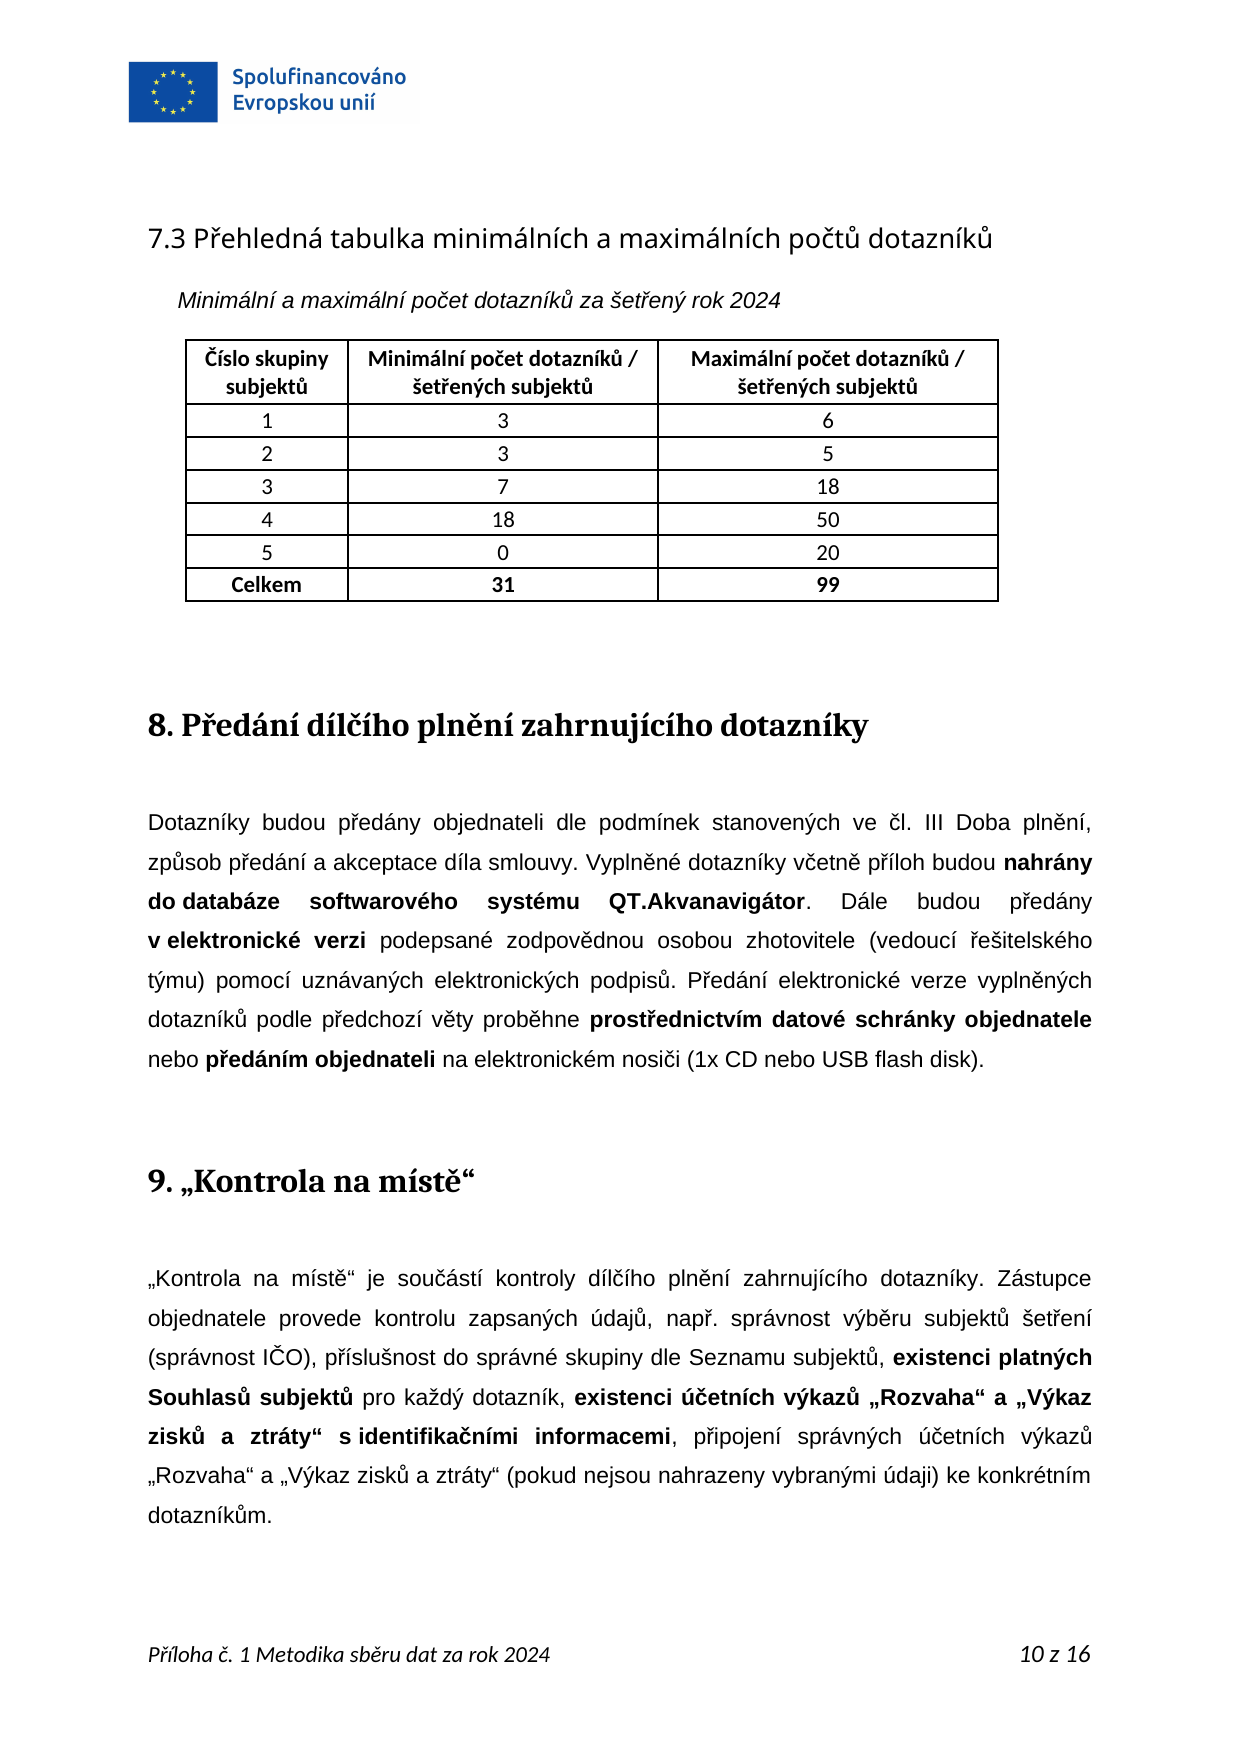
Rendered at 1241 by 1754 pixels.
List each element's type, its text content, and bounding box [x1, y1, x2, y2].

picture [127, 60, 420, 124]
table_header Číslo skupiny subjektů [187, 341, 347, 403]
table_cell 50 [659, 504, 997, 534]
text „Kontrola na místě“ je součástí kontroly dílčího plnění zahrnujícího dotazníky. Zástupce objednatele provede kontrolu zapsaných údajů, např. správnost výběru subjektů šetření (správnost IČO), příslušnost do správné skupiny dle Seznamu subjektů, existenci platných Souhlasů subjektů pro každý dotazník, existenci účetních výkazů „Rozvaha“ a „Výkaz zisků a ztráty“ s identifikačními informacemi, připojení správných účetních výkazů „Rozvaha“ a „Výkaz zisků a ztráty“ (pokud nejsou nahrazeny vybranými údaji) ke konkrétním dotazníkům. [148, 1265, 1092, 1528]
table_cell 4 [187, 504, 347, 534]
table_cell 0 [349, 536, 657, 567]
table_cell 2 [187, 438, 347, 469]
table_cell Celkem [187, 569, 347, 600]
table_cell 7 [349, 471, 657, 502]
text Dotazníky budou předány objednateli dle podmínek stanovených ve čl. III Doba plnění, způsob předání a akceptace díla smlouvy. Vyplněné dotazníky včetně příloh budou nahrány do databáze softwarového systému QT.Akvanavigátor. Dále budou předány v elektronické verzi podepsané zodpovědnou osobou zhotovitele (vedoucí řešitelského týmu) pomocí uznávaných elektronických podpisů. Předání elektronické verze vyplněných dotazníků podle předchozí věty proběhne prostřednictvím datové schránky objednatele nebo předáním objednateli na elektronickém nosiči (1x CD nebo USB flash disk). [148, 809, 1092, 1072]
table_cell 3 [349, 438, 657, 469]
subtitle 8. Předání dílčího plnění zahrnujícího dotazníky [148, 706, 1092, 744]
table_cell 1 [187, 405, 347, 436]
table_cell 6 [659, 405, 997, 436]
table_header Minimální počet dotazníků / šetřených subjektů [349, 341, 657, 403]
table_cell 20 [659, 536, 997, 567]
table_cell 5 [659, 438, 997, 469]
subtitle 9. „Kontrola na místě“ [148, 1162, 1092, 1201]
table_cell 18 [349, 504, 657, 534]
table_cell 3 [187, 471, 347, 502]
table_header Maximální počet dotazníků / šetřených subjektů [659, 341, 997, 403]
table_cell 18 [659, 471, 997, 502]
table_cell 5 [187, 536, 347, 567]
table_cell 31 [349, 569, 657, 600]
table_cell 3 [349, 405, 657, 436]
table_cell 99 [659, 569, 997, 600]
text Minimální a maximální počet dotazníků za šetřený rok 2024 [148, 287, 1092, 313]
subtitle 7.3 Přehledná tabulka minimálních a maximálních počtů dotazníků [148, 219, 1092, 256]
